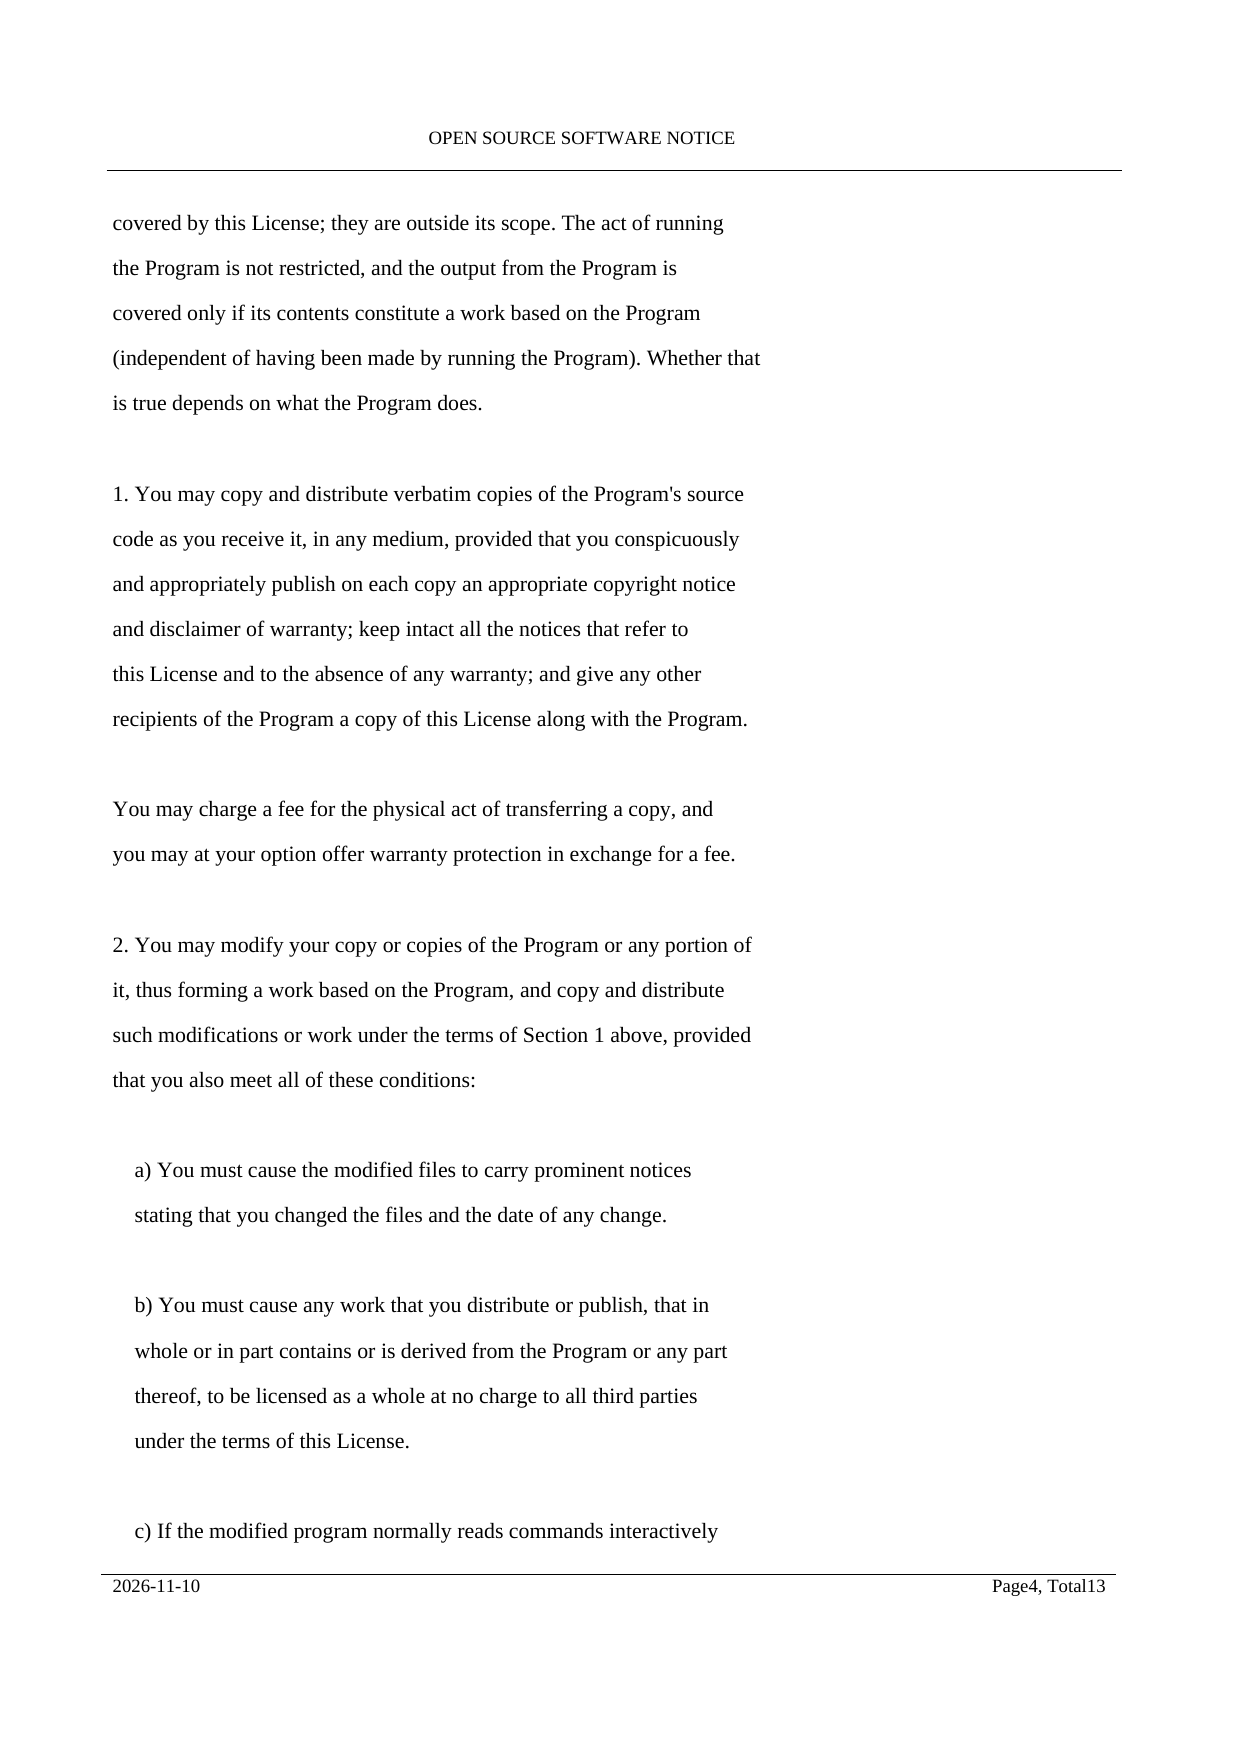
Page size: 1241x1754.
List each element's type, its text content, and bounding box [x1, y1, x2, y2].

text b) You must cause any work that you distribute or publish, that in [112, 1289, 1128, 1321]
text a) You must cause the modified files to carry prominent notices [112, 1153, 1128, 1186]
text and disclaimer of warranty; keep intact all the notices that refer to [112, 612, 1128, 645]
text stating that you changed the files and the date of any change. [112, 1199, 1128, 1231]
text 1. You may copy and distribute verbatim copies of the Program's source [112, 477, 1128, 509]
text you may at your option offer warranty protection in exchange for a fee. [112, 838, 1128, 870]
text that you also meet all of these conditions: [112, 1063, 1128, 1096]
text covered by this License; they are outside its scope. The act of running [112, 206, 1128, 239]
text c) If the modified program normally reads commands interactively [112, 1514, 1128, 1547]
text covered only if its contents constitute a work based on the Program [112, 297, 1128, 329]
text whole or in part contains or is derived from the Program or any part [112, 1334, 1128, 1366]
text such modifications or work under the terms of Section 1 above, provided [112, 1018, 1128, 1051]
text under the terms of this License. [112, 1424, 1128, 1457]
text (independent of having been made by running the Program). Whether that [112, 342, 1128, 374]
text code as you receive it, in any medium, provided that you conspicuously [112, 522, 1128, 554]
text this License and to the absence of any warranty; and give any other [112, 657, 1128, 690]
text 2. You may modify your copy or copies of the Program or any portion of [112, 928, 1128, 961]
text the Program is not restricted, and the output from the Program is [112, 251, 1128, 284]
text thereof, to be licensed as a whole at no charge to all third parties [112, 1379, 1128, 1412]
text recipients of the Program a copy of this License along with the Program. [112, 702, 1128, 735]
text and appropriately publish on each copy an appropriate copyright notice [112, 567, 1128, 600]
text is true depends on what the Program does. [112, 387, 1128, 419]
text it, thus forming a work based on the Program, and copy and distribute [112, 973, 1128, 1006]
text You may charge a fee for the physical act of transferring a copy, and [112, 793, 1128, 825]
